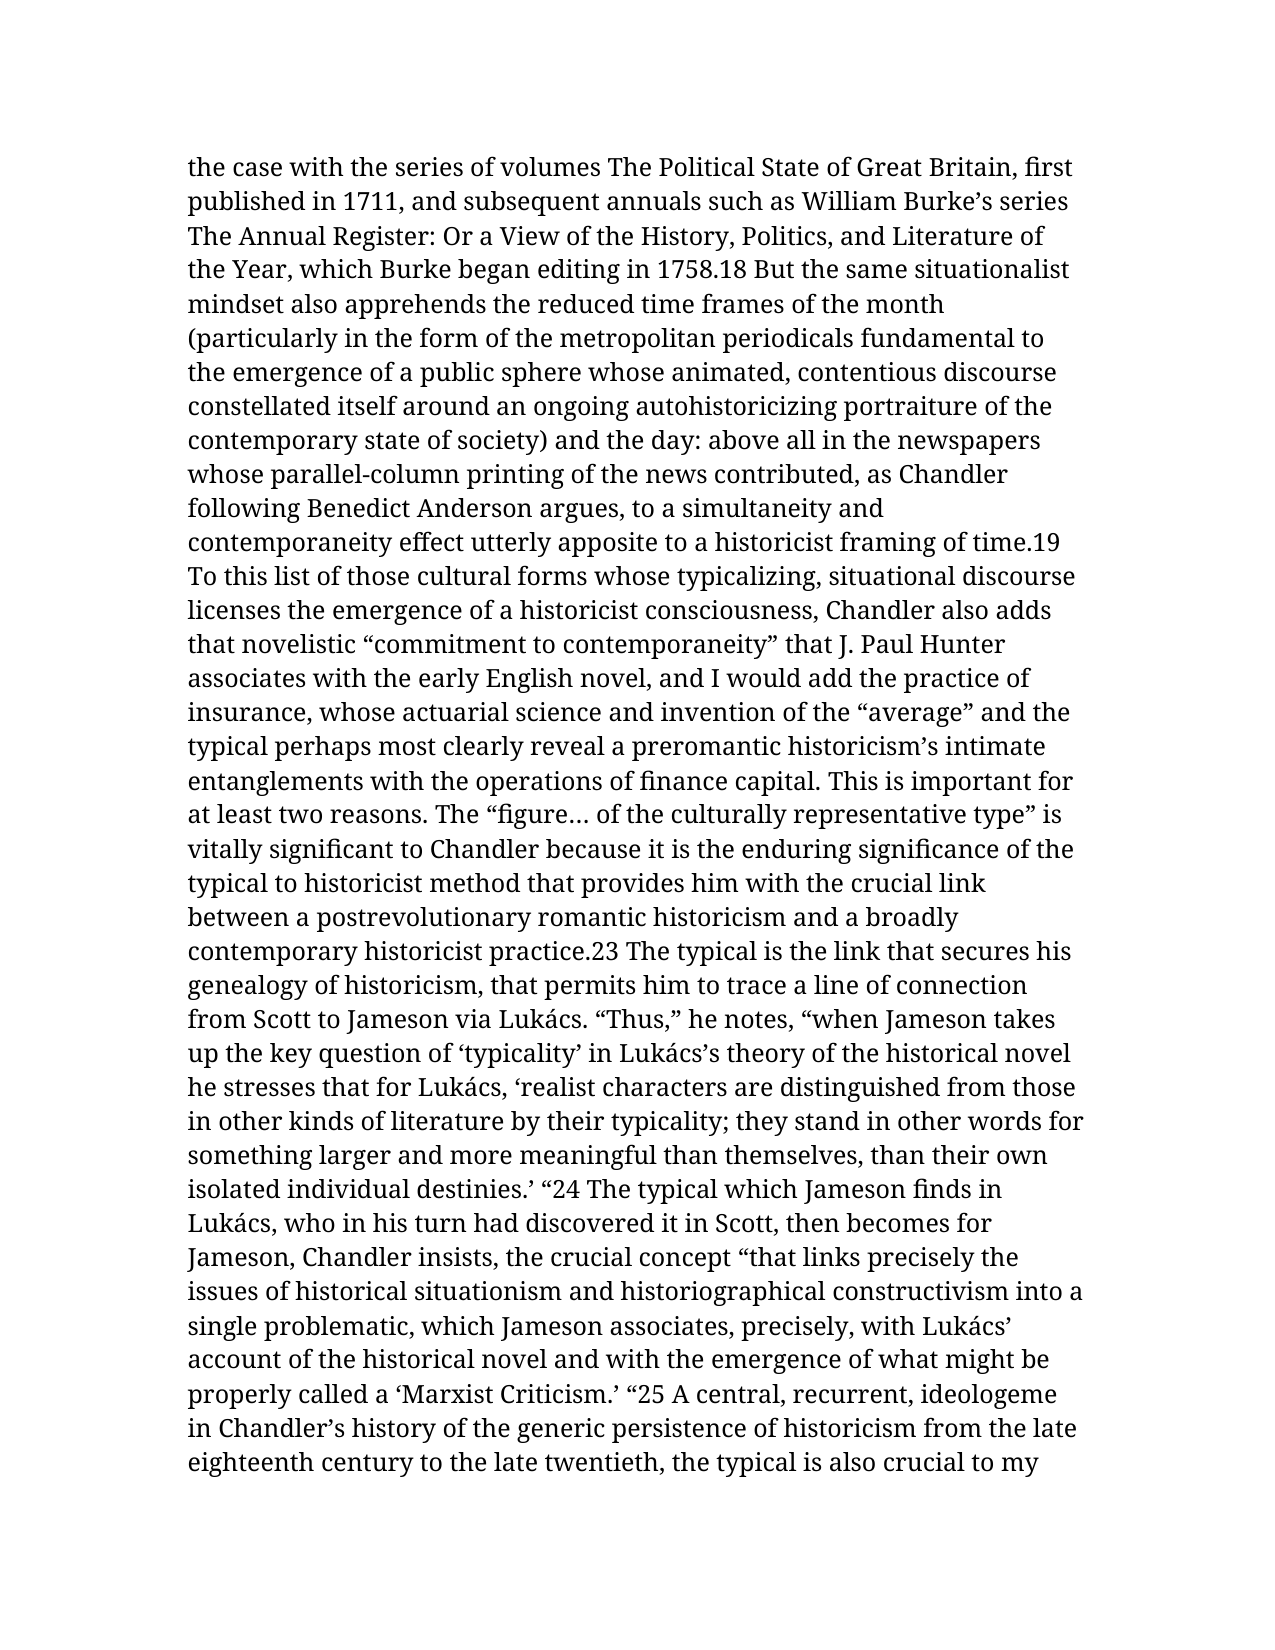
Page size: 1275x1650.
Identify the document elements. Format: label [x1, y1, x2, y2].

text [187, 150, 1087, 1478]
